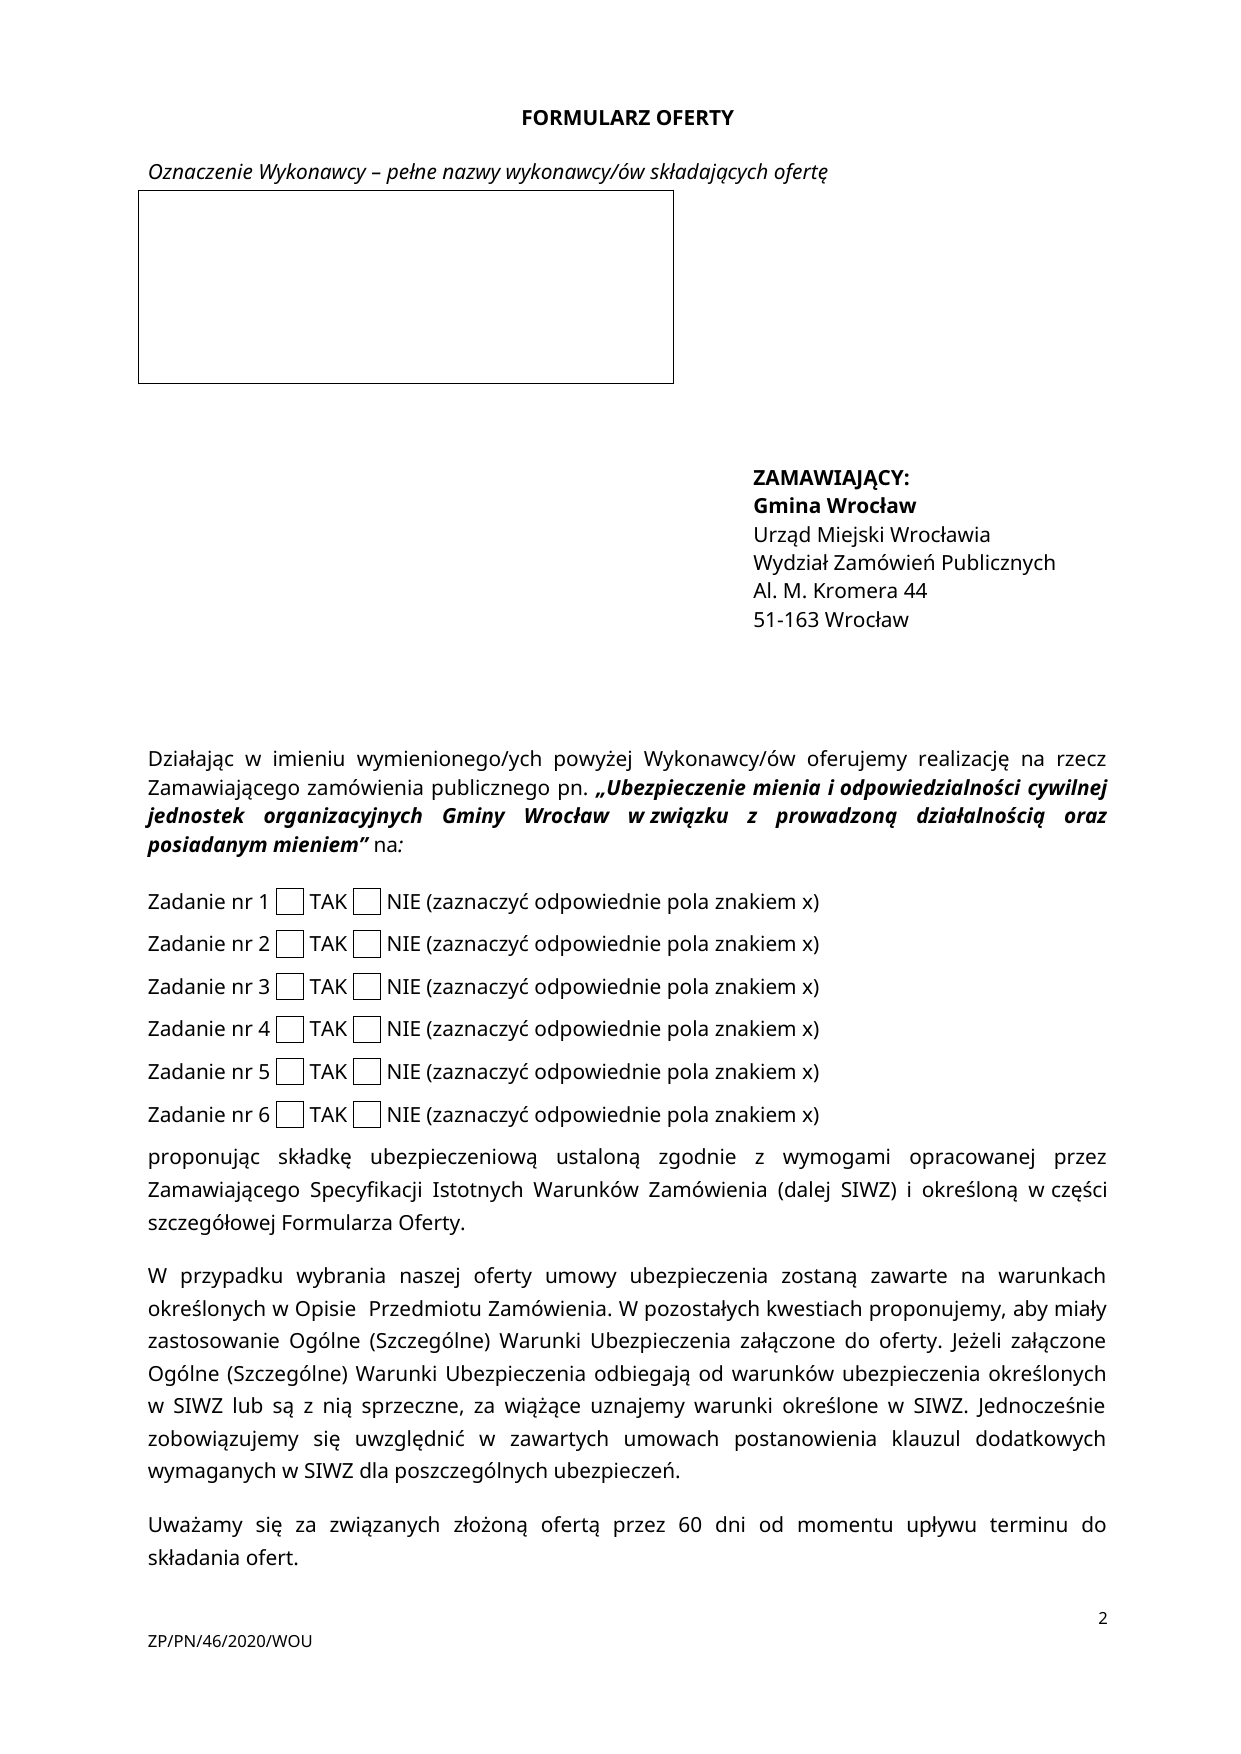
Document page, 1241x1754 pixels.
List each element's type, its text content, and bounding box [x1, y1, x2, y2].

list Zadanie nr 4 TAK NIE (zaznaczyć odpowiednie pola znakiem x) [148, 1014, 1107, 1043]
text Gmina Wrocław [753, 491, 1107, 520]
list Zadanie nr 1 TAK NIE (zaznaczyć odpowiednie pola znakiem x) [148, 887, 1107, 915]
text Wydział Zamówień Publicznych [753, 548, 1107, 577]
text Uważamy się za związanych złożoną ofertą przez 60 dni od momentu upływu terminu do składania ofert. [148, 1510, 1107, 1571]
text proponując składkę ubezpieczeniową ustaloną zgodnie z wymogami opracowanej przez Zamawiającego Specyfikacji Istotnych Warunków Zamówienia (dalej SIWZ) i określoną w części szczegółowej Formularza Oferty. [148, 1142, 1107, 1236]
list Działając w imieniu wymienionego/ych powyżej Wykonawcy/ów oferujemy realizację na rzecz Zamawiającego zamówienia publicznego pn. „Ubezpieczenie mienia i odpowiedzialności cywilnej jednostek organizacyjnych Gminy Wrocław w związku z prowadzoną działalnością oraz posiadanym mieniem” na: [148, 744, 1107, 858]
list Zadanie nr 3 TAK NIE (zaznaczyć odpowiednie pola znakiem x) [148, 972, 1107, 1000]
text W przypadku wybrania naszej oferty umowy ubezpieczenia zostaną zawarte na warunkach określonych w Opisie Przedmiotu Zamówienia. W pozostałych kwestiach proponujemy, aby miały zastosowanie Ogólne (Szczególne) Warunki Ubezpieczenia załączone do oferty. Jeżeli załączone Ogólne (Szczególne) Warunki Ubezpieczenia odbiegają od warunków ubezpieczenia określonych w SIWZ lub są z nią sprzeczne, za wiążące uznajemy warunki określone w SIWZ. Jednocześnie zobowiązujemy się uwzględnić w zawartych umowach postanowienia klauzul dodatkowych wymaganych w SIWZ dla poszczególnych ubezpieczeń. [148, 1261, 1107, 1485]
text Oznaczenie Wykonawcy – pełne nazwy wykonawcy/ów składających ofertę [148, 157, 1107, 185]
text Urząd Miejski Wrocławia [753, 520, 1107, 548]
text Al. M. Kromera 44 [753, 577, 1107, 605]
list Zadanie nr 6 TAK NIE (zaznaczyć odpowiednie pola znakiem x) [148, 1100, 1107, 1128]
list Zadanie nr 5 TAK NIE (zaznaczyć odpowiednie pola znakiem x) [148, 1057, 1107, 1086]
text ZAMAWIAJĄCY: [753, 463, 1107, 491]
list Zadanie nr 2 TAK NIE (zaznaczyć odpowiednie pola znakiem x) [148, 929, 1107, 958]
text FORMULARZ OFERTY [148, 103, 1107, 132]
text 51-163 Wrocław [753, 605, 1107, 633]
